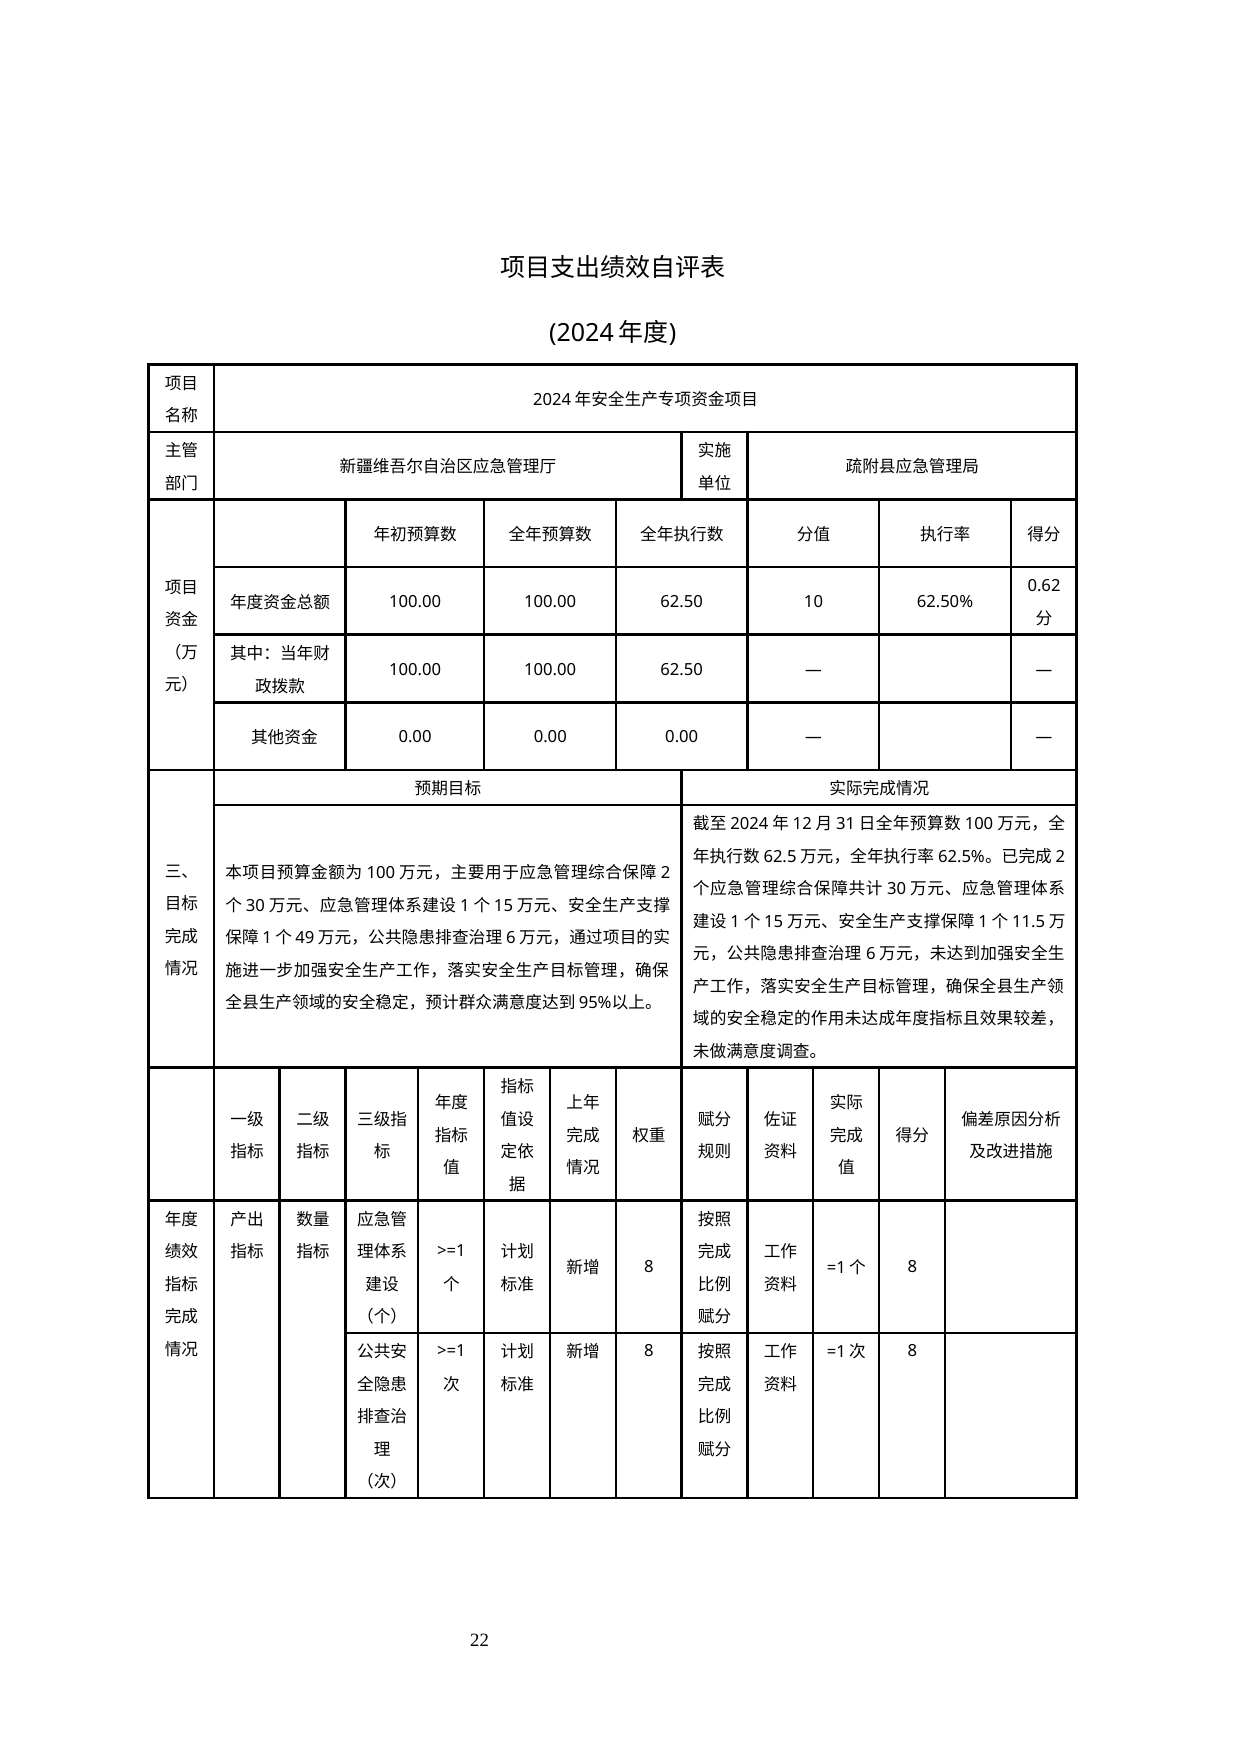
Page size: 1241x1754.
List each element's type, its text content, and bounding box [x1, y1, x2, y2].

table_cell 实际完成情况 [683, 771, 1075, 804]
table_cell [215, 501, 344, 566]
table_cell 应急管理体系建设（个） [347, 1202, 417, 1331]
table_cell 指标值设定依据 [485, 1069, 549, 1199]
table_cell =1次 [814, 1334, 878, 1497]
table_cell 新增 [551, 1334, 615, 1497]
table_cell — [749, 704, 878, 768]
table_cell 新疆维吾尔自治区应急管理厅 [215, 433, 680, 498]
table_cell 其他资金 [215, 704, 344, 768]
table_cell 年度绩效指标完成情况 [150, 1202, 213, 1497]
table_cell 计划标准 [485, 1334, 549, 1497]
table_cell 全年预算数 [485, 501, 615, 566]
table_cell (2024年度) [148, 298, 1077, 363]
table_cell 按照完成比例赋分 [683, 1202, 746, 1331]
table_cell 产出指标 [215, 1202, 278, 1497]
table_cell — [1012, 704, 1075, 768]
table_cell 实施单位 [683, 433, 746, 498]
table_cell 得分 [880, 1069, 944, 1199]
table_cell 62.50% [880, 568, 1010, 633]
table_cell 实际完成值 [814, 1069, 878, 1199]
table_cell 2024年安全生产专项资金项目 [215, 366, 1075, 431]
table_cell [880, 636, 1010, 701]
table_cell 0.00 [617, 704, 746, 768]
table_cell [946, 1202, 1075, 1331]
table_cell 项目资金 （万元） [150, 501, 213, 768]
table_cell 100.00 [347, 568, 483, 633]
table_cell 10 [749, 568, 878, 633]
table_cell >=1次 [419, 1334, 483, 1497]
table_cell 8 [617, 1334, 680, 1497]
table_cell 数量指标 [281, 1202, 344, 1497]
table_cell — [749, 636, 878, 701]
table_cell 100.00 [485, 568, 615, 633]
table_cell 全年执行数 [617, 501, 746, 566]
table_cell — [1012, 636, 1075, 701]
table_cell 8 [880, 1334, 944, 1497]
table_cell 预期目标 [215, 771, 680, 804]
table_cell 本项目预算金额为100万元，主要用于应急管理综合保障2个30万元、应急管理体系建设1个15万元、安全生产支撑保障1个49万元，公共隐患排查治理6万元，通过项目的实施进一步加强安全生产工作，落实安全生产目标管理，确保全县生产领域的安全稳定，预计群众满意度达到95%以上。 [215, 806, 680, 1066]
table_cell 100.00 [485, 636, 615, 701]
table_cell 分值 [749, 501, 878, 566]
table_cell 年度指标值 [419, 1069, 483, 1199]
table_cell [150, 1069, 213, 1199]
table_cell 项目名称 [150, 366, 213, 431]
table_cell 100.00 [347, 636, 483, 701]
table_cell >=1个 [419, 1202, 483, 1331]
table_cell 年度资金总额 [215, 568, 344, 633]
table_header 项目支出绩效自评表 [148, 233, 1077, 298]
table_cell 62.50 [617, 568, 746, 633]
table_cell 8 [880, 1202, 944, 1331]
table_cell 偏差原因分析及改进措施 [946, 1069, 1075, 1199]
table_cell 计划标准 [485, 1202, 549, 1331]
table_cell 主管部门 [150, 433, 213, 498]
table_cell 工作资料 [749, 1202, 812, 1331]
table_cell [880, 704, 1010, 768]
table_cell 赋分规则 [683, 1069, 746, 1199]
table_cell 二级指标 [281, 1069, 344, 1199]
table_cell 一级指标 [215, 1069, 278, 1199]
table_cell 得分 [1012, 501, 1075, 566]
table_cell 佐证资料 [749, 1069, 812, 1199]
table_cell =1个 [814, 1202, 878, 1331]
table_cell 公共安全隐患排查治理（次） [347, 1334, 417, 1497]
table_cell 权重 [617, 1069, 680, 1199]
table_cell 按照完成比例赋分 [683, 1334, 746, 1497]
table_cell 三级指标 [347, 1069, 417, 1199]
table_cell 三、目标完成情况 [150, 771, 213, 1066]
table_cell 0.62分 [1012, 568, 1075, 633]
table_cell 0.00 [347, 704, 483, 768]
table_cell 执行率 [880, 501, 1010, 566]
table_cell 疏附县应急管理局 [749, 433, 1075, 498]
table_cell [946, 1334, 1075, 1497]
table_cell 0.00 [485, 704, 615, 768]
table_cell 上年完成情况 [551, 1069, 615, 1199]
table_cell 其中：当年财政拨款 [215, 636, 344, 701]
table_cell 62.50 [617, 636, 746, 701]
table_cell 工作资料 [749, 1334, 812, 1497]
table_cell 新增 [551, 1202, 615, 1331]
table_cell 8 [617, 1202, 680, 1331]
table_cell 截至2024年12月31日全年预算数100万元，全年执行数62.5万元，全年执行率62.5%。已完成2个应急管理综合保障共计30万元、应急管理体系建设1个15万元、安全生产支撑保障1个11.5万元，公共隐患排查治理6万元，未达到加强安全生产工作，落实安全生产目标管理，确保全县生产领域的安全稳定的作用未达成年度指标且效果较差，未做满意度调查。 [683, 806, 1075, 1066]
table_cell 年初预算数 [347, 501, 483, 566]
